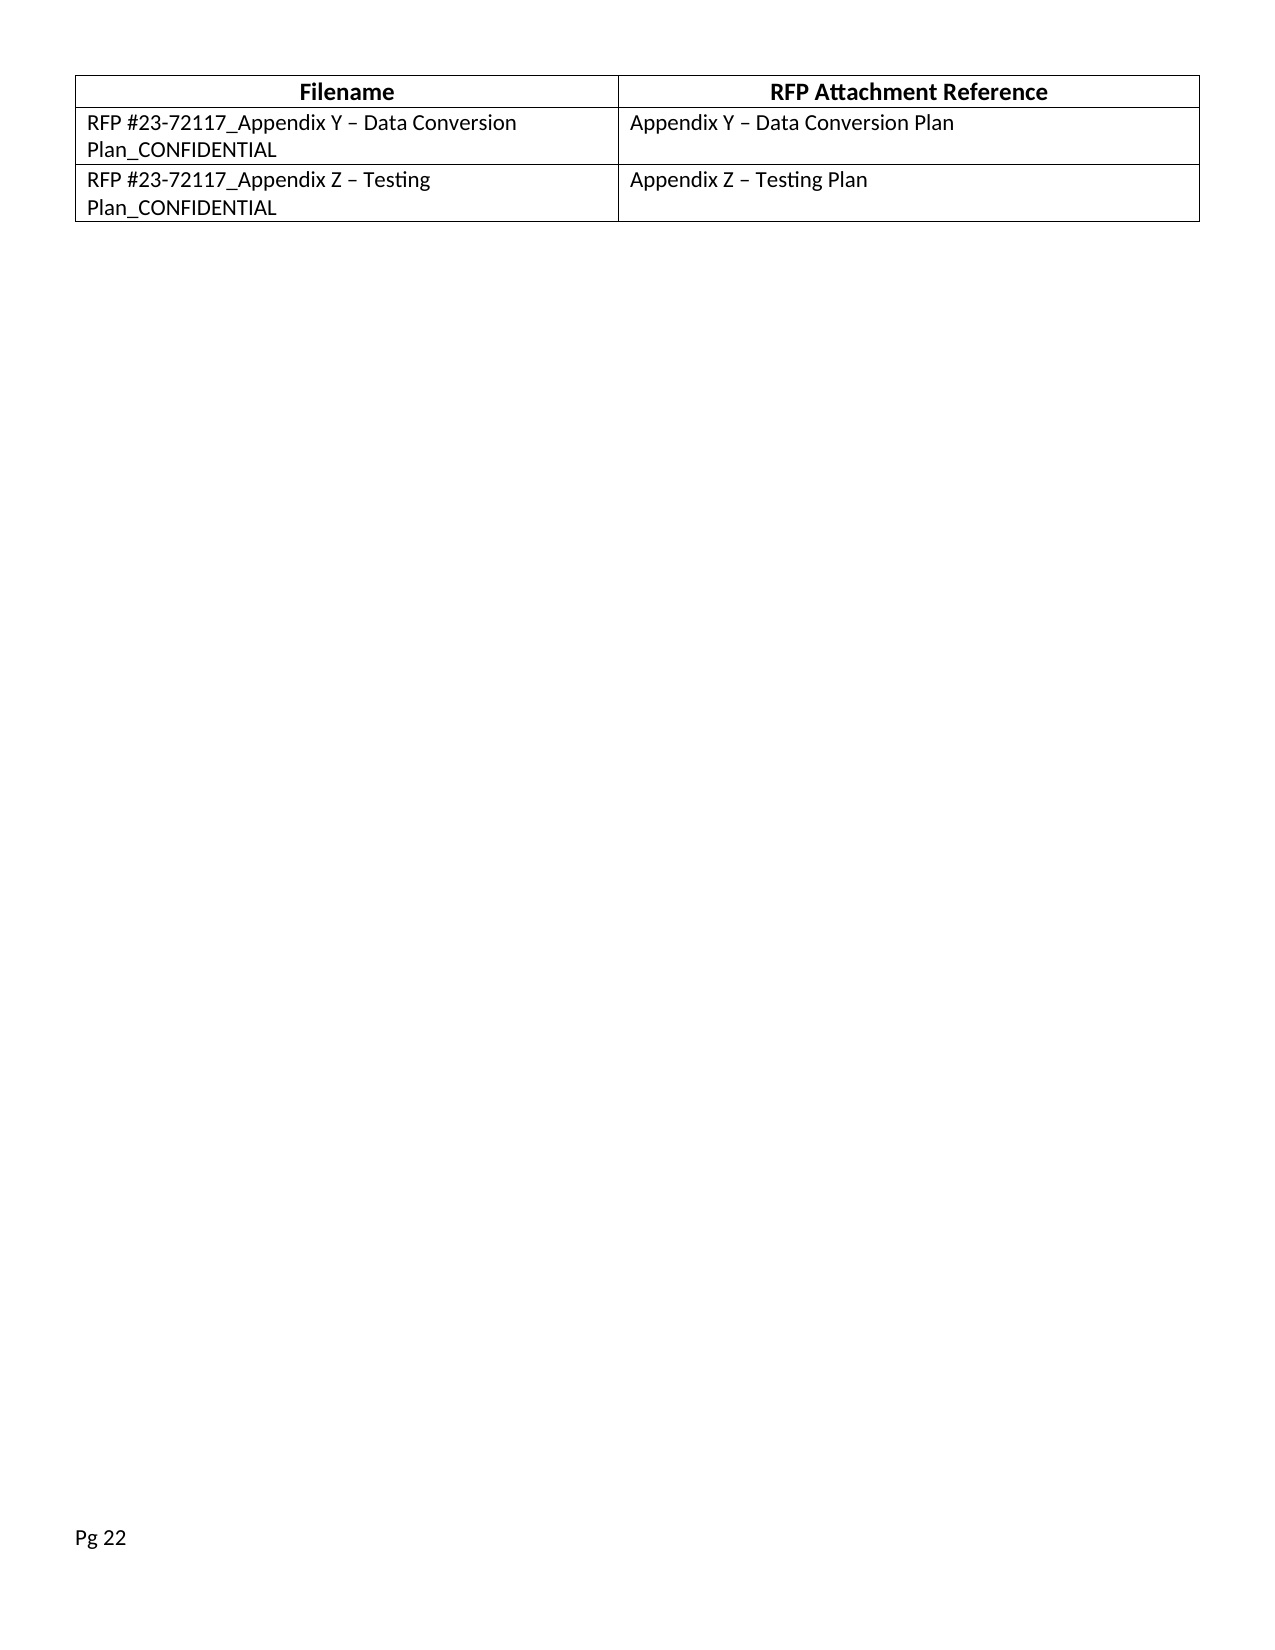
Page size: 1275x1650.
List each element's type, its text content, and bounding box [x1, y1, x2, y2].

table_cell RFP #23-72117_Appendix Z – Testing Plan_CONFIDENTIAL [76, 165, 618, 221]
table_cell RFP #23-72117_Appendix Y – Data Conversion Plan_CONFIDENTIAL [76, 108, 618, 164]
table_cell Appendix Y – Data Conversion Plan [619, 108, 1199, 164]
table_header RFP Attachment Reference [619, 76, 1199, 107]
table_cell Appendix Z – Testing Plan [619, 165, 1199, 221]
table_header Filename [76, 76, 618, 107]
